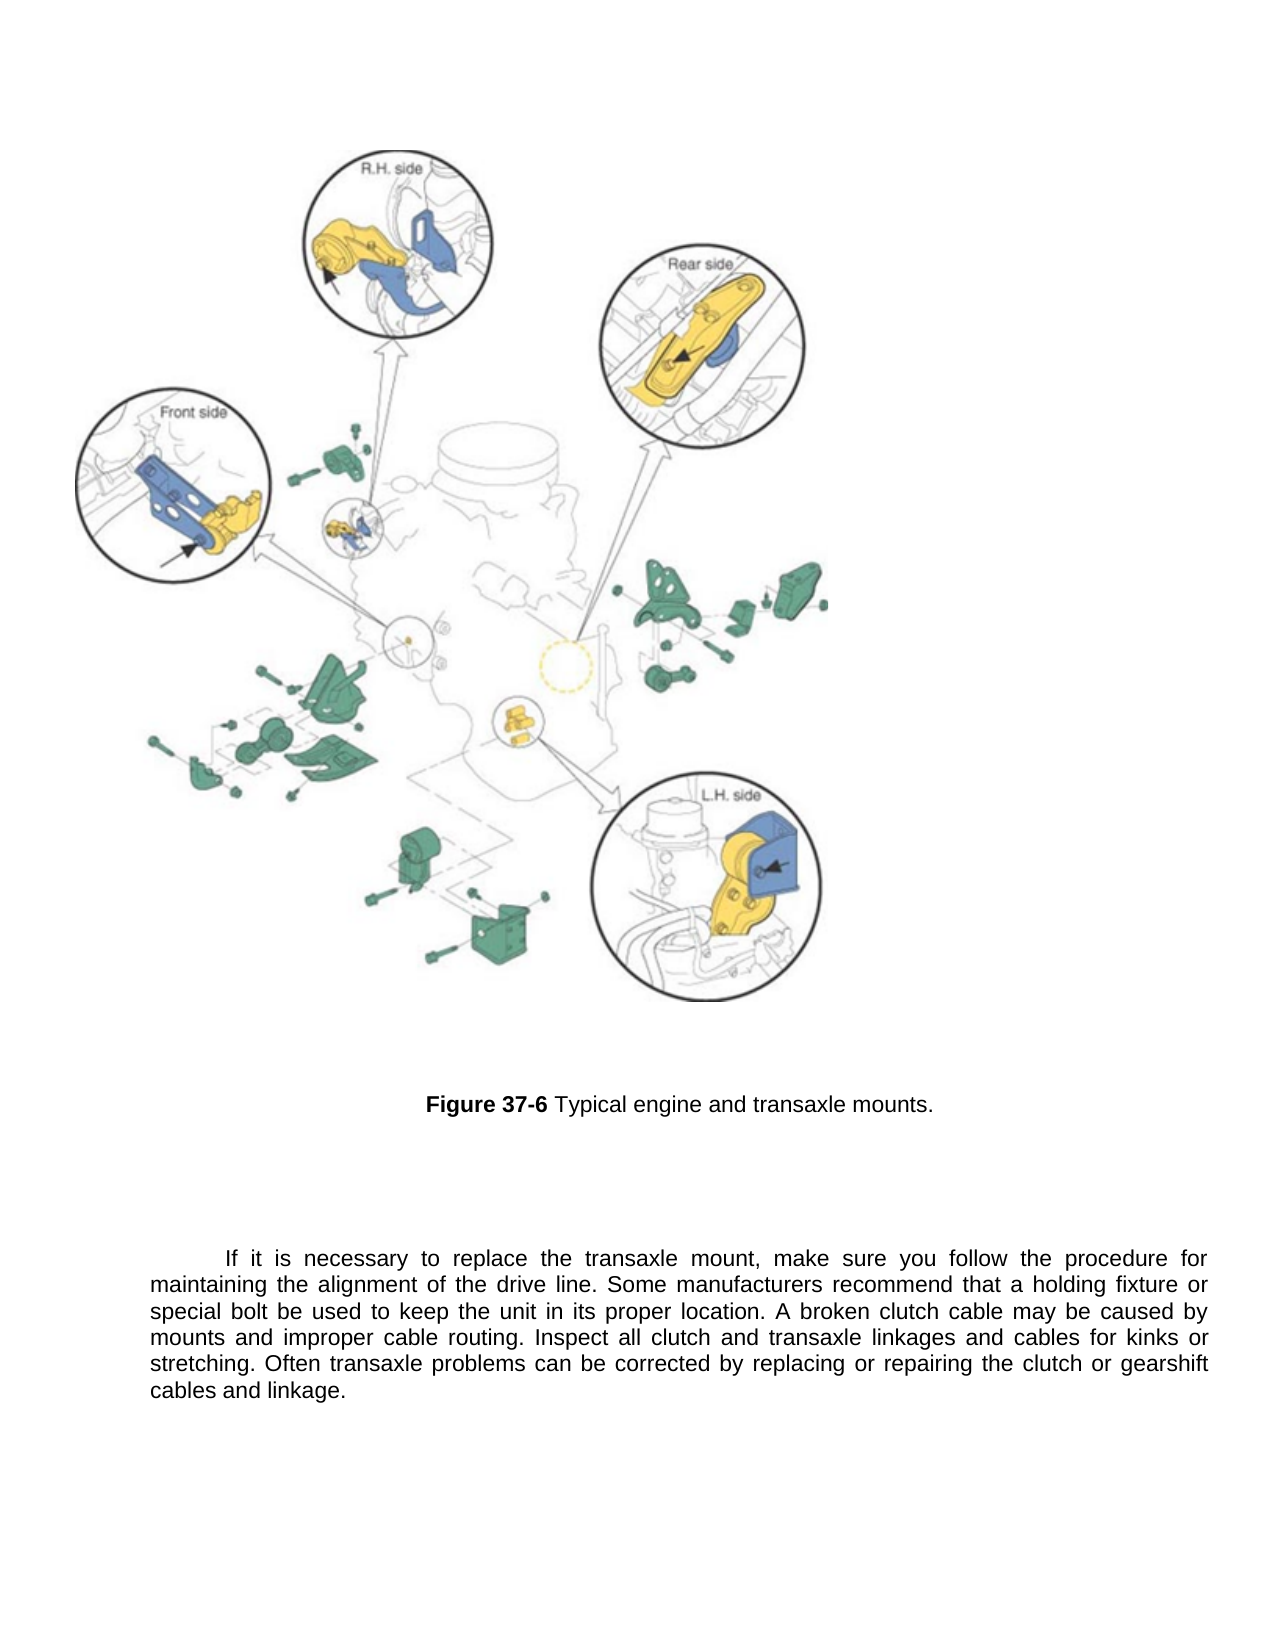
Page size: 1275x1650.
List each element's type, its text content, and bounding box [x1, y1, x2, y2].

text If it is necessary to replace the transaxle mount, make sure you follow the procedure for maintaining the alignment of the drive line. Some manufacturers recommend that a holding fixture or special bolt be used to keep the unit in its proper location. A broken clutch cable may be caused by mounts and improper cable routing. Inspect all clutch and transaxle linkages and cables for kinks or stretching. Often transaxle problems can be corrected by replacing or repairing the clutch or gearshift cables and linkage. [150, 1245, 1209, 1403]
text Figure 37-6 Typical engine and transaxle mounts. [150, 1091, 1209, 1117]
picture [75, 150, 829, 1002]
